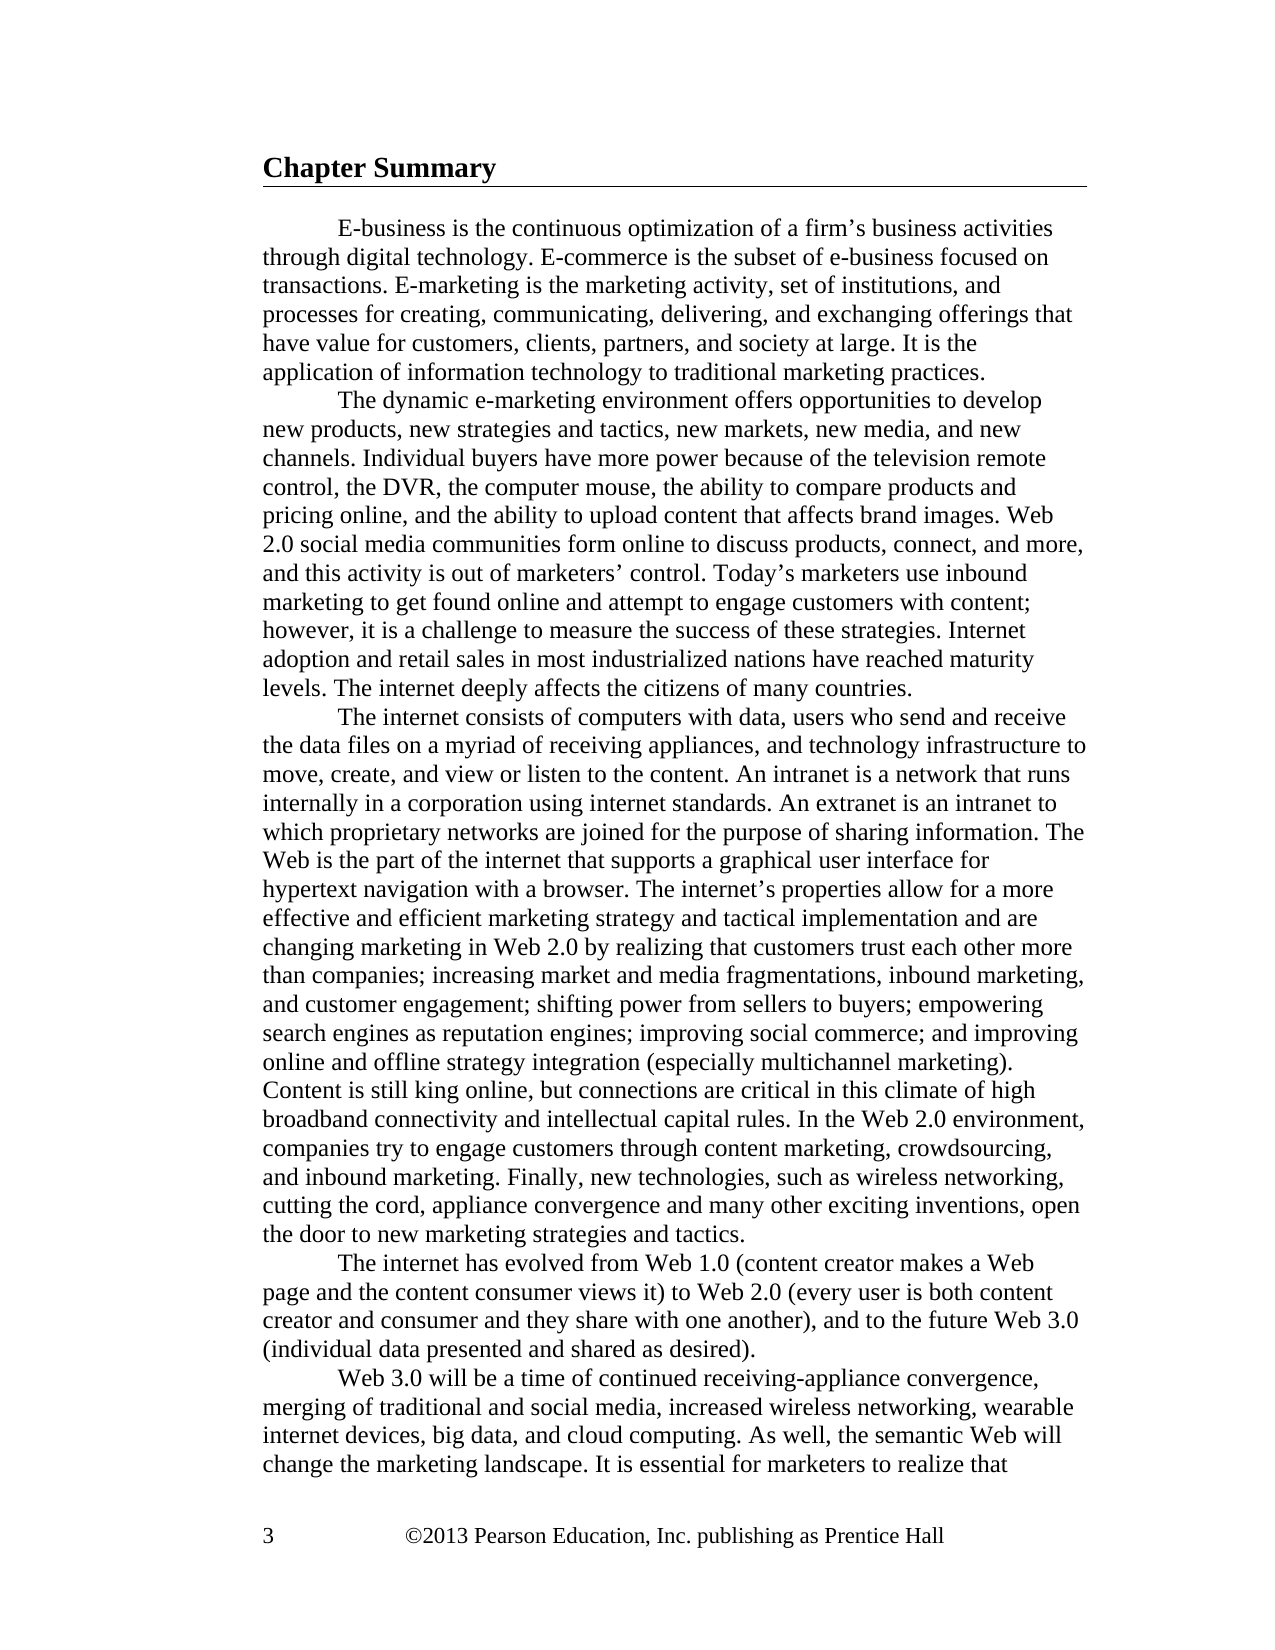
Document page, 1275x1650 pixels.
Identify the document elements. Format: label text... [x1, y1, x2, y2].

text The dynamic e-marketing environment offers opportunities to develop new products, new strategies and tactics, new markets, new media, and new channels. Individual buyers have more power because of the television remote control, the DVR, the computer mouse, the ability to compare products and pricing online, and the ability to upload content that affects brand images. Web 2.0 social media communities form online to discuss products, connect, and more, and this activity is out of marketers’ control. Today’s marketers use inbound marketing to get found online and attempt to engage customers with content; however, it is a challenge to measure the success of these strategies. Internet adoption and retail sales in most industrialized nations have reached maturity levels. The internet deeply affects the citizens of many countries. [262, 386, 1087, 702]
text Chapter Summary [262, 150, 1087, 187]
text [262, 1363, 1087, 1478]
text The internet has evolved from Web 1.0 (content creator makes a Web page and the content consumer views it) to Web 2.0 (every user is both content creator and consumer and they share with one another), and to the future Web 3.0 (individual data presented and shared as desired). [262, 1248, 1087, 1363]
text E-business is the continuous optimization of a firm’s business activities through digital technology. E-commerce is the subset of e-business focused on transactions. E-marketing is the marketing activity, set of institutions, and processes for creating, communicating, delivering, and exchanging offerings that have value for customers, clients, partners, and society at large. It is the application of information technology to traditional marketing practices. [262, 213, 1087, 386]
text The internet consists of computers with data, users who send and receive the data files on a myriad of receiving appliances, and technology infrastructure to move, create, and view or listen to the content. An intranet is a network that runs internally in a corporation using internet standards. An extranet is an intranet to which proprietary networks are joined for the purpose of sharing information. The Web is the part of the internet that supports a graphical user interface for hypertext navigation with a browser. The internet’s properties allow for a more effective and efficient marketing strategy and tactical implementation and are changing marketing in Web 2.0 by realizing that customers trust each other more than companies; increasing market and media fragmentations, inbound marketing, and customer engagement; shifting power from sellers to buyers; empowering search engines as reputation engines; improving social commerce; and improving online and offline strategy integration (especially multichannel marketing). Content is still king online, but connections are critical in this climate of high broadband connectivity and intellectual capital rules. In the Web 2.0 environment, companies try to engage customers through content marketing, crowdsourcing, and inbound marketing. Finally, new technologies, such as wireless networking, cutting the cord, appliance convergence and many other exciting inventions, open the door to new marketing strategies and tactics. [262, 702, 1087, 1248]
